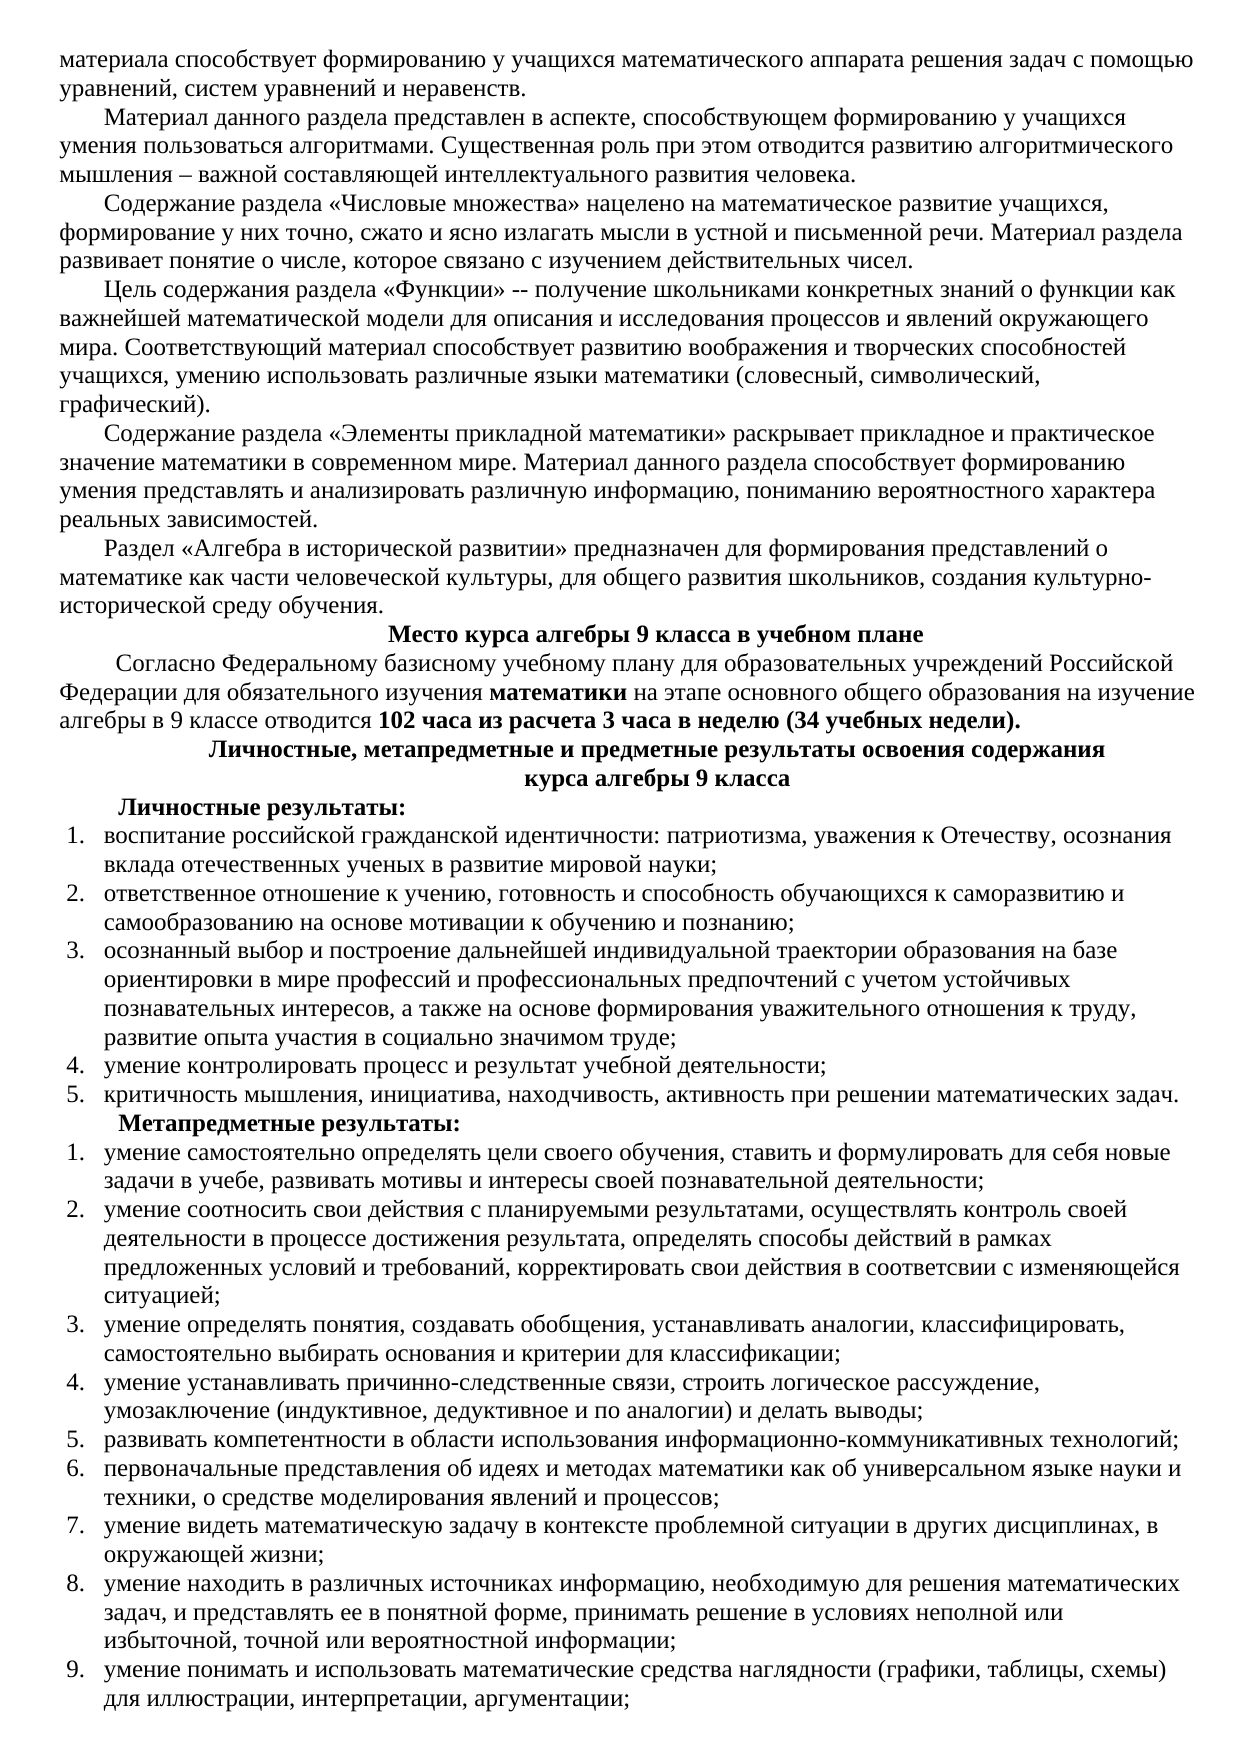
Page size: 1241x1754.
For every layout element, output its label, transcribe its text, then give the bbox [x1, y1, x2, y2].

list умение понимать и использовать математические средства наглядности (графики, таблицы, схемы) для иллюстрации, интерпретации, аргументации; [66, 1654, 1196, 1712]
text Согласно Федеральному базисному учебному плану для образовательных учреждений Российской Федерации для обязательного изучения математики на этапе основного общего образования на изучение алгебры в 9 классе отводится 102 часа из расчета 3 часа в неделю (34 учебных недели). [59, 648, 1196, 734]
list воспитание российской гражданской идентичности: патриотизма, уважения к Отечеству, осознания вклада отечественных ученых в развитие мировой науки; [66, 821, 1196, 878]
text Место курса алгебры 9 класса в учебном плане [59, 619, 1196, 648]
list ответственное отношение к учению, готовность и способность обучающихся к саморазвитию и самообразованию на основе мотивации к обучению и познанию; [66, 878, 1196, 936]
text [59, 44, 1196, 102]
list осознанный выбор и построение дальнейшей индивидуальной траектории образования на базе ориентировки в мире профессий и профессиональных предпочтений с учетом устойчивых познавательных интересов, а также на основе формирования уважительного отношения к труду, развитие опыта участия в социально значимом труде; [66, 936, 1196, 1051]
text Содержание раздела «Числовые множества» нацелено на математическое развитие учащихся, формирование у них точно, сжато и ясно излагать мысли в устной и письменной речи. Материал раздела развивает понятие о числе, которое связано с изучением действительных чисел. [59, 188, 1196, 274]
list критичность мышления, инициатива, находчивость, активность при решении математических задач. [66, 1079, 1196, 1108]
text Раздел «Алгебра в исторической развитии» предназначен для формирования представлений о математике как части человеческой культуры, для общего развития школьников, создания культурно-исторической среду обучения. [59, 533, 1196, 619]
text Материал данного раздела представлен в аспекте, способствующем формированию у учащихся умения пользоваться алгоритмами. Существенная роль при этом отводится развитию алгоритмического мышления – важной составляющей интеллектуального развития человека. [59, 102, 1196, 188]
text Содержание раздела «Элементы прикладной математики» раскрывает прикладное и практическое значение математики в современном мире. Материал данного раздела способствует формированию умения представлять и анализировать различную информацию, пониманию вероятностного характера реальных зависимостей. [59, 418, 1196, 533]
text курса алгебры 9 класса [59, 763, 1196, 792]
list умение определять понятия, создавать обобщения, устанавливать аналогии, классифицировать, самостоятельно выбирать основания и критерии для классификации; [66, 1309, 1196, 1367]
text Метапредметные результаты: [66, 1108, 1196, 1137]
list умение устанавливать причинно-следственные связи, строить логическое рассуждение, умозаключение (индуктивное, дедуктивное и по аналогии) и делать выводы; [66, 1367, 1196, 1424]
text Личностные результаты: [59, 792, 1196, 821]
list развивать компетентности в области использования информационно-коммуникативных технологий; [66, 1424, 1196, 1453]
list умение находить в различных источниках информацию, необходимую для решения математических задач, и представлять ее в понятной форме, принимать решение в условиях неполной или избыточной, точной или вероятностной информации; [66, 1568, 1196, 1654]
list умение видеть математическую задачу в контексте проблемной ситуации в других дисциплинах, в окружающей жизни; [66, 1511, 1196, 1568]
text Цель содержания раздела «Функции» -- получение школьниками конкретных знаний о функции как важнейшей математической модели для описания и исследования процессов и явлений окружающего мира. Соответствующий материал способствует развитию воображения и творческих способностей учащихся, умению использовать различные языки математики (словесный, символический, графический). [59, 274, 1196, 418]
list умение соотносить свои действия с планируемыми результатами, осуществлять контроль своей деятельности в процессе достижения результата, определять способы действий в рамках предложенных условий и требований, корректировать свои действия в соответсвии с изменяющейся ситуацией; [66, 1194, 1196, 1309]
list умение контролировать процесс и результат учебной деятельности; [66, 1051, 1196, 1079]
list умение самостоятельно определять цели своего обучения, ставить и формулировать для себя новые задачи в учебе, развивать мотивы и интересы своей познавательной деятельности; [66, 1137, 1196, 1194]
text Личностные, метапредметные и предметные результаты освоения содержания [59, 734, 1196, 763]
list первоначальные представления об идеях и методах математики как об универсальном языке науки и техники, о средстве моделирования явлений и процессов; [66, 1453, 1196, 1511]
